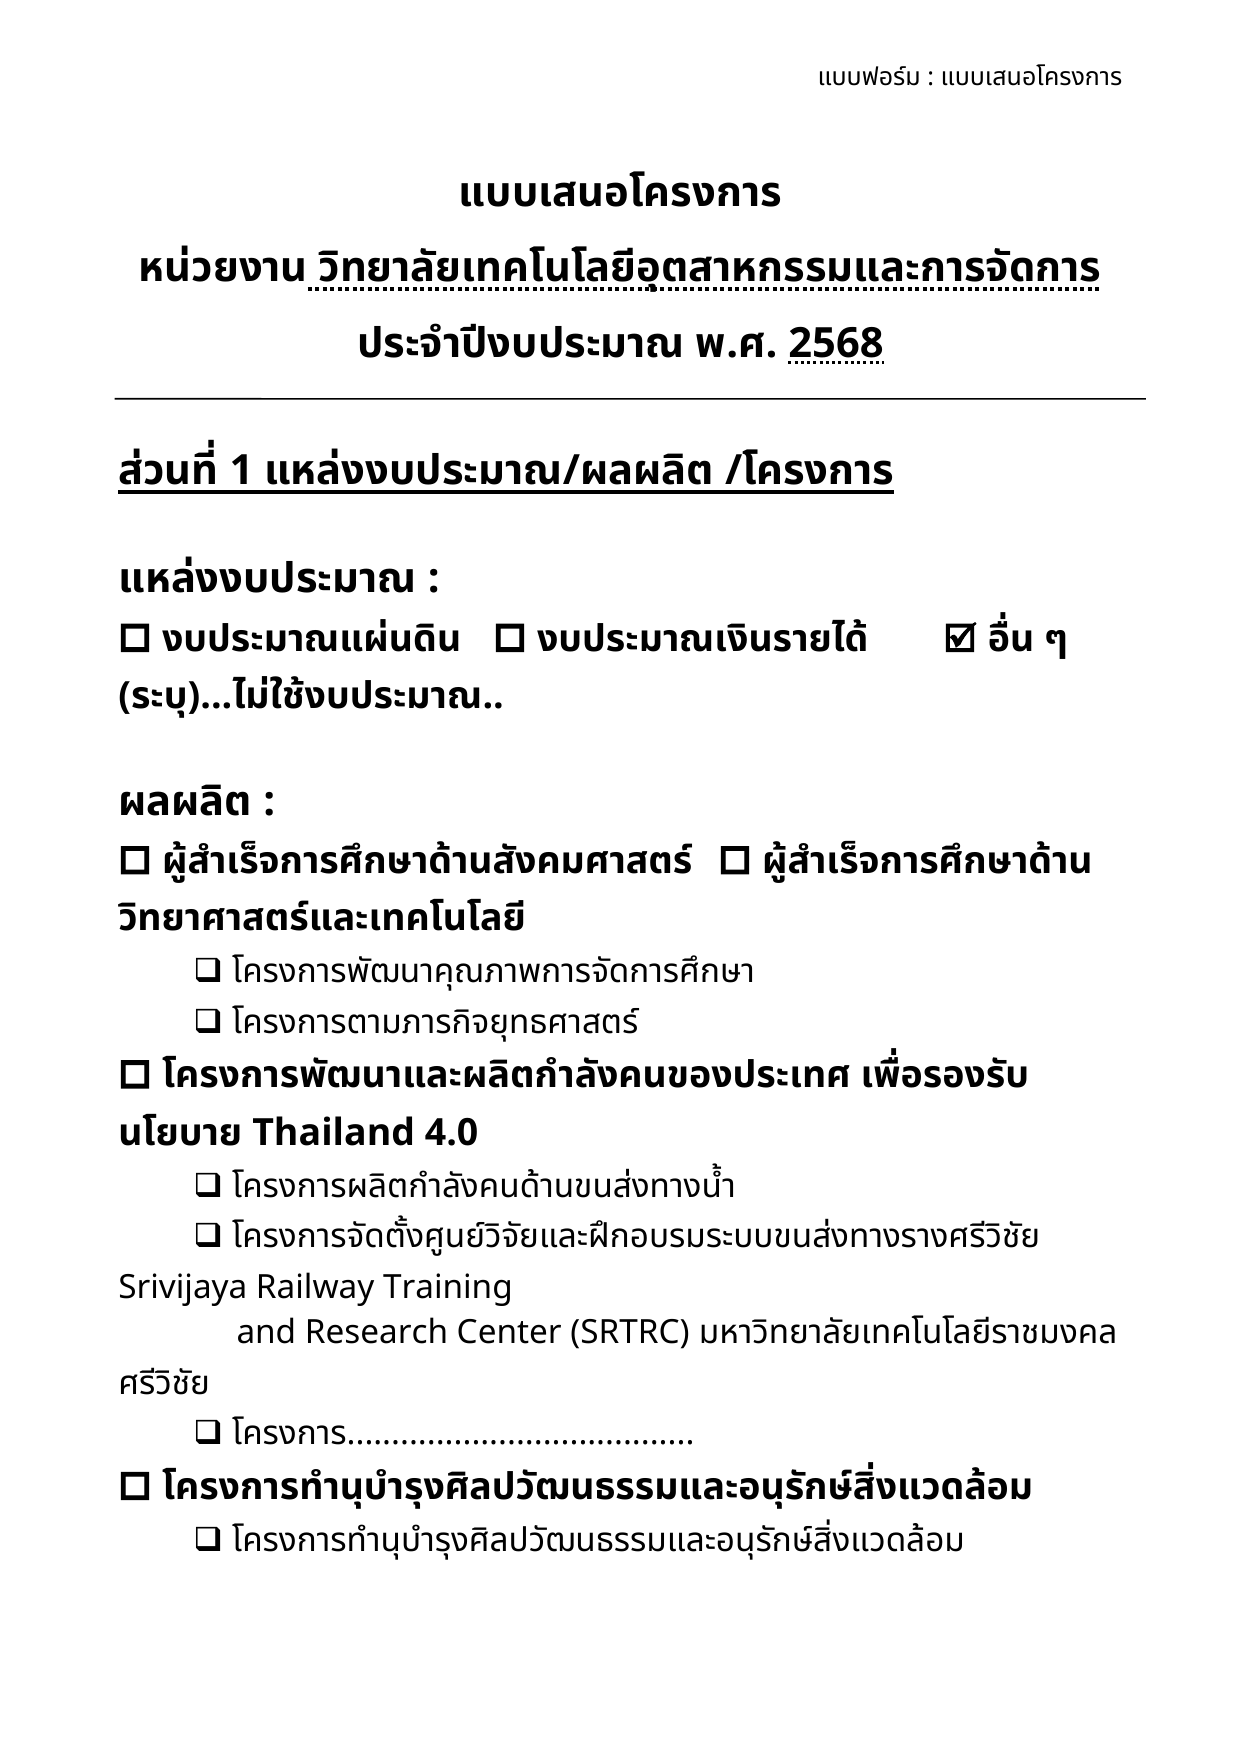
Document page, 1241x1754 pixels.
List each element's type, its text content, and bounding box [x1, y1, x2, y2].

title แหล่งงบประมาณ : [118, 548, 1122, 612]
title โครงการ....................................... [118, 1409, 1122, 1460]
title ส่วนที่ 1 แหล่งงบประมาณ/ผลผลิต /โครงการ [118, 439, 1122, 503]
title โครงการพัฒนาคุณภาพการจัดการศึกษา [118, 947, 1122, 998]
title ผลผลิต : [118, 771, 1122, 834]
title โครงการทำนุบำรุงศิลปวัฒนธรรมและอนุรักษ์สิ่งแวดล้อม [118, 1460, 1122, 1516]
title ผู้สำเร็จการศึกษาด้านสังคมศาสตร์ ผู้สำเร็จการศึกษาด้านวิทยาศาสตร์และเทคโนโลยี [118, 834, 1122, 947]
title หน่วยงาน วิทยาลัยเทคโนโลยีอุตสาหกรรมและการจัดการ [118, 237, 1122, 300]
title โครงการตามภารกิจยุทธศาสตร์ [118, 998, 1122, 1048]
title โครงการทำนุบำรุงศิลปวัฒนธรรมและอนุรักษ์สิ่งแวดล้อม [118, 1516, 1122, 1567]
title and Research Center (SRTRC) มหาวิทยาลัยเทคโนโลยีราชมงคลศรีวิชัย [118, 1308, 1122, 1409]
title งบประมาณแผ่นดิน งบประมาณเงินรายได้ อื่น ๆ (ระบุ)...ไม่ใช้งบประมาณ.. [118, 612, 1167, 725]
title โครงการผลิตกำลังคนด้านขนส่งทางน้ำ [118, 1162, 1122, 1212]
title โครงการพัฒนาและผลิตกำลังคนของประเทศ เพื่อรองรับนโยบาย Thailand 4.0 [118, 1048, 1122, 1162]
title แบบเสนอโครงการ [118, 162, 1122, 225]
title โครงการจัดตั้งศูนย์วิจัยและฝึกอบรมระบบขนส่งทางรางศรีวิชัย Srivijaya Railway Training [118, 1212, 1122, 1308]
title ประจำปีงบประมาณ พ.ศ. 2568 [118, 313, 1122, 376]
